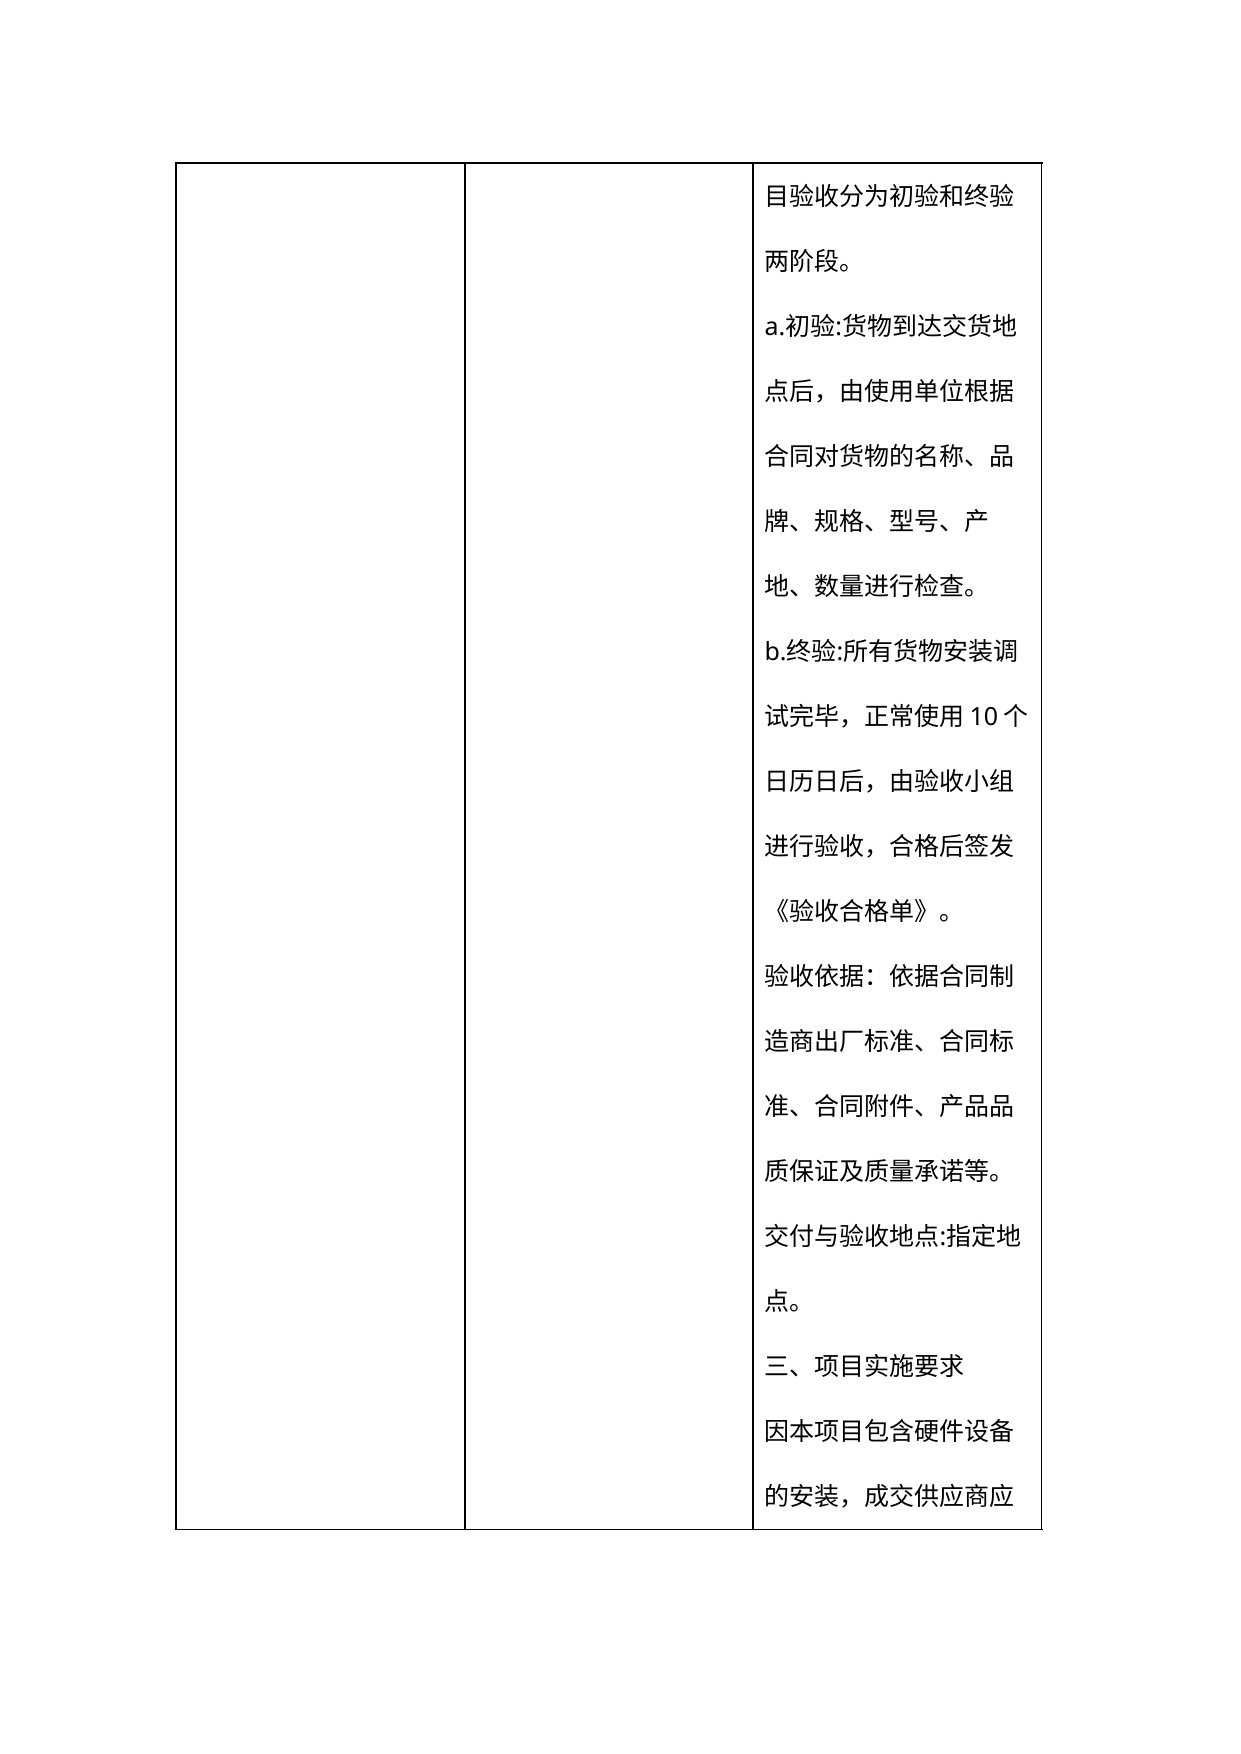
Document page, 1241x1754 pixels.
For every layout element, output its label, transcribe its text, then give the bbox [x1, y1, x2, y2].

table_cell 1 [466, 164, 752, 1528]
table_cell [754, 164, 1041, 1528]
table_cell [177, 164, 464, 1528]
